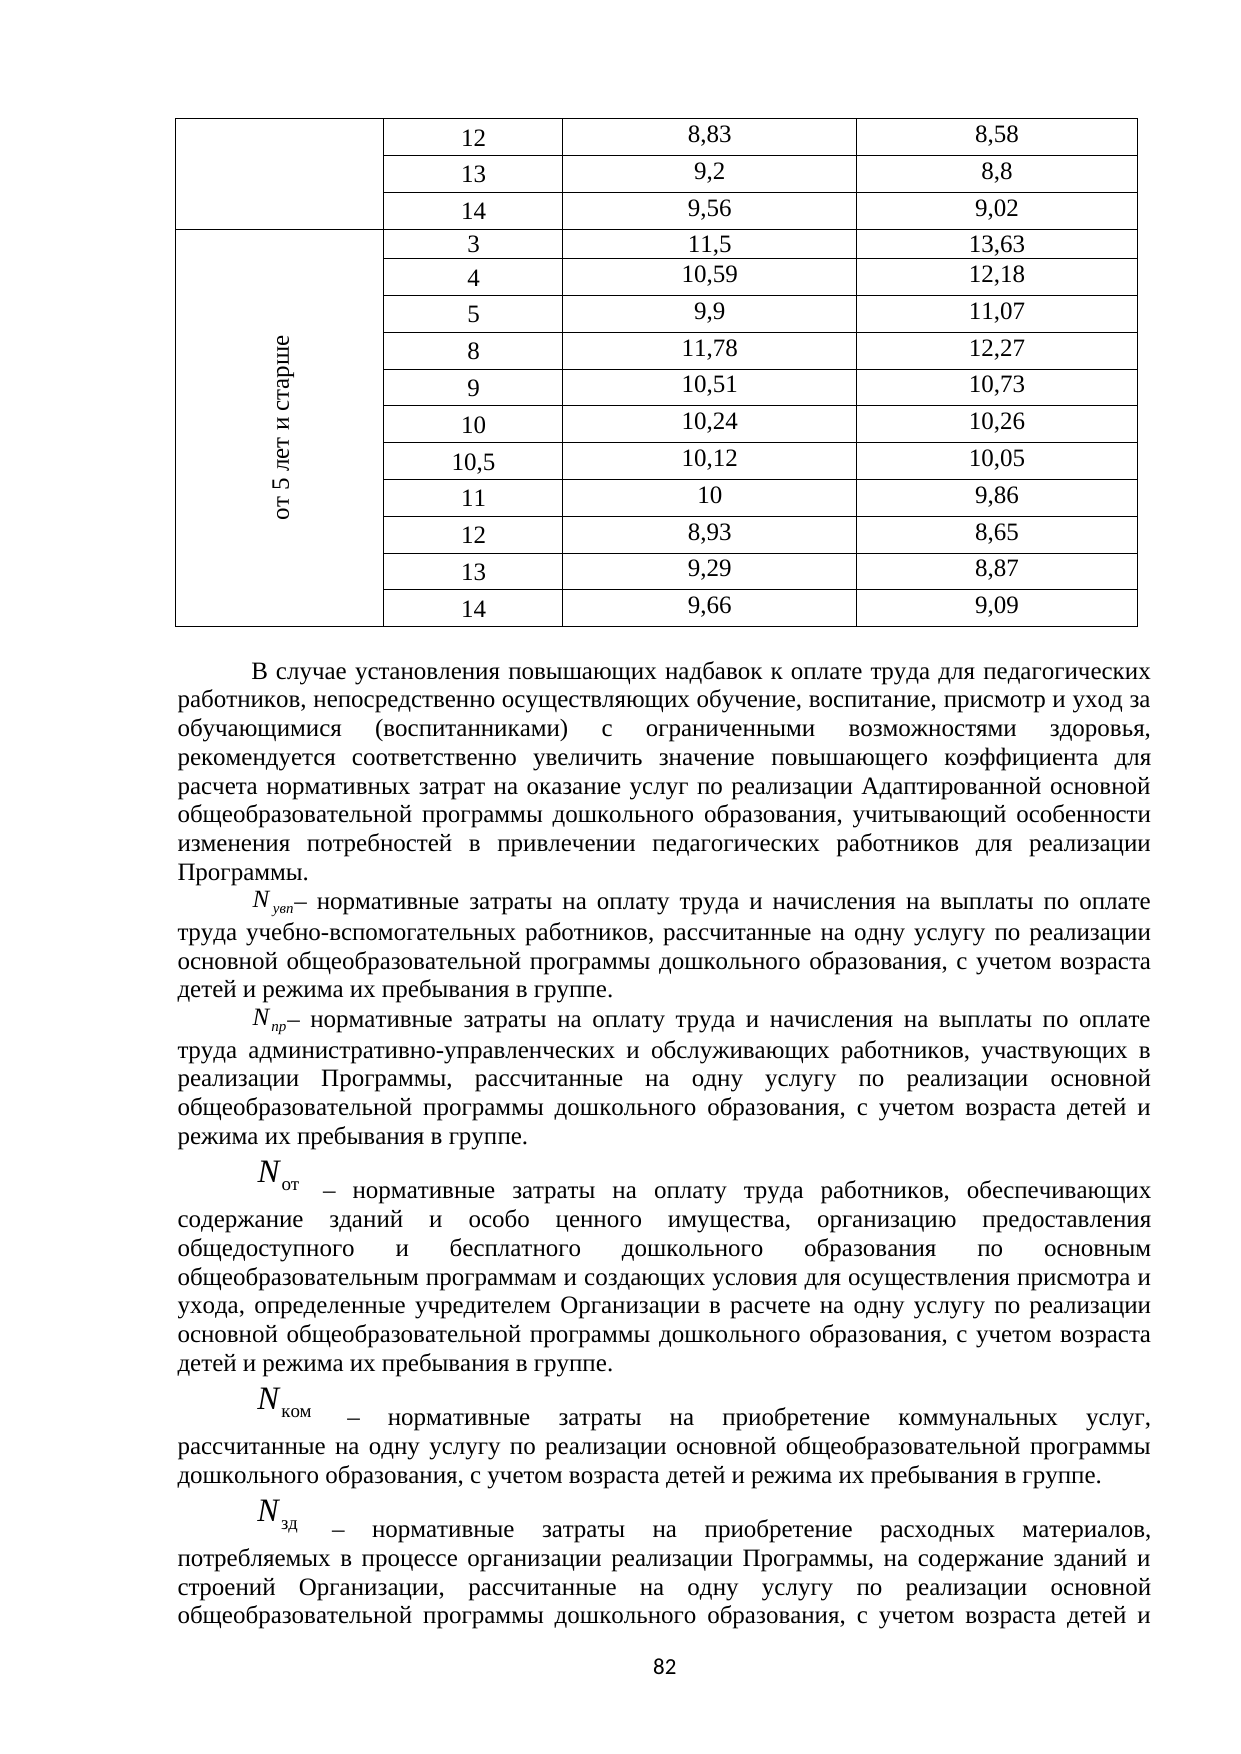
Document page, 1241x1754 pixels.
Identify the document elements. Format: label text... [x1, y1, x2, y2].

table_cell 9 [384, 370, 562, 405]
table_cell 10 [563, 480, 856, 516]
table_cell 11,07 [857, 296, 1137, 332]
table_cell 10,24 [563, 406, 856, 442]
table_cell 8,8 [857, 156, 1137, 192]
table_cell 10,05 [857, 443, 1137, 479]
table_cell 9,2 [563, 156, 856, 192]
table_cell 8,93 [563, 517, 856, 552]
table_cell 8,87 [857, 554, 1137, 589]
table_cell 10,59 [563, 259, 856, 295]
table_cell 8 [384, 333, 562, 368]
table_cell 12,18 [857, 259, 1137, 295]
table_cell 8,83 [563, 119, 856, 155]
table_cell 9,29 [563, 554, 856, 589]
table_cell 9,66 [563, 590, 856, 626]
table_cell 9,09 [857, 590, 1137, 626]
table_cell 8,65 [857, 517, 1137, 552]
table_cell 10,51 [563, 370, 856, 405]
table_cell 11 [384, 480, 562, 516]
table_cell 9,86 [857, 480, 1137, 516]
table_cell 10,12 [563, 443, 856, 479]
table_cell 12 [384, 517, 562, 552]
table_cell 11,78 [563, 333, 856, 368]
text – нормативные затраты на оплату труда и начисления на выплаты по оплате труда административно-управленческих и обслуживающих работников, участвующих в реализации Программы, рассчитанные на одну услугу по реализации основной общеобразовательной программы дошкольного образования, с учетом возраста детей и режима их пребывания в группе. [177, 1003, 1152, 1150]
table_cell 14 [384, 193, 562, 228]
table_cell 9,02 [857, 193, 1137, 228]
table_cell 12 [384, 119, 562, 155]
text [177, 1489, 1152, 1629]
table_cell 4 [384, 259, 562, 295]
table_cell 11,5 [563, 230, 856, 258]
table_cell 9,9 [563, 296, 856, 332]
table_cell 10,5 [384, 443, 562, 479]
table_cell 10,73 [857, 370, 1137, 405]
table_cell 13,63 [857, 230, 1137, 258]
table_cell 10,26 [857, 406, 1137, 442]
table_cell 10 [384, 406, 562, 442]
text – нормативные затраты на оплату труда работников, обеспечивающих содержание зданий и особо ценного имущества, организацию предоставления общедоступного и бесплатного дошкольного образования по основным общеобразовательным программам и создающих условия для осуществления присмотра и ухода, определенные учредителем Организации в расчете на одну услугу по реализации основной общеобразовательной программы дошкольного образования, с учетом возраста детей и режима их пребывания в группе. [177, 1150, 1152, 1377]
table_cell 8,58 [857, 119, 1137, 155]
text В случае установления повышающих надбавок к оплате труда для педагогических работников, непосредственно осуществляющих обучение, воспитание, присмотр и уход за обучающимися (воспитанниками) с ограниченными возможностями здоровья, рекомендуется соответственно увеличить значение повышающего коэффициента для расчета нормативных затрат на оказание услуг по реализации Адаптированной основной общеобразовательной программы дошкольного образования, учитывающий особенности изменения потребностей в привлечении педагогических работников для реализации Программы. [177, 742, 1152, 886]
table_cell 13 [384, 156, 562, 192]
table_cell 5 [384, 296, 562, 332]
table_cell 3 [384, 230, 562, 258]
table_cell 12,27 [857, 333, 1137, 368]
table_cell 14 [384, 590, 562, 626]
table_cell 9,56 [563, 193, 856, 228]
text – нормативные затраты на приобретение коммунальных услуг, рассчитанные на одну услугу по реализации основной общеобразовательной программы дошкольного образования, с учетом возраста детей и режима их пребывания в группе. [177, 1377, 1152, 1489]
table_cell от 5 лет и старше [176, 230, 383, 626]
text – нормативные затраты на оплату труда и начисления на выплаты по оплате труда учебно-вспомогательных работников, рассчитанные на одну услугу по реализации основной общеобразовательной программы дошкольного образования, с учетом возраста детей и режима их пребывания в группе. [177, 886, 1152, 1003]
table_cell 13 [384, 554, 562, 589]
